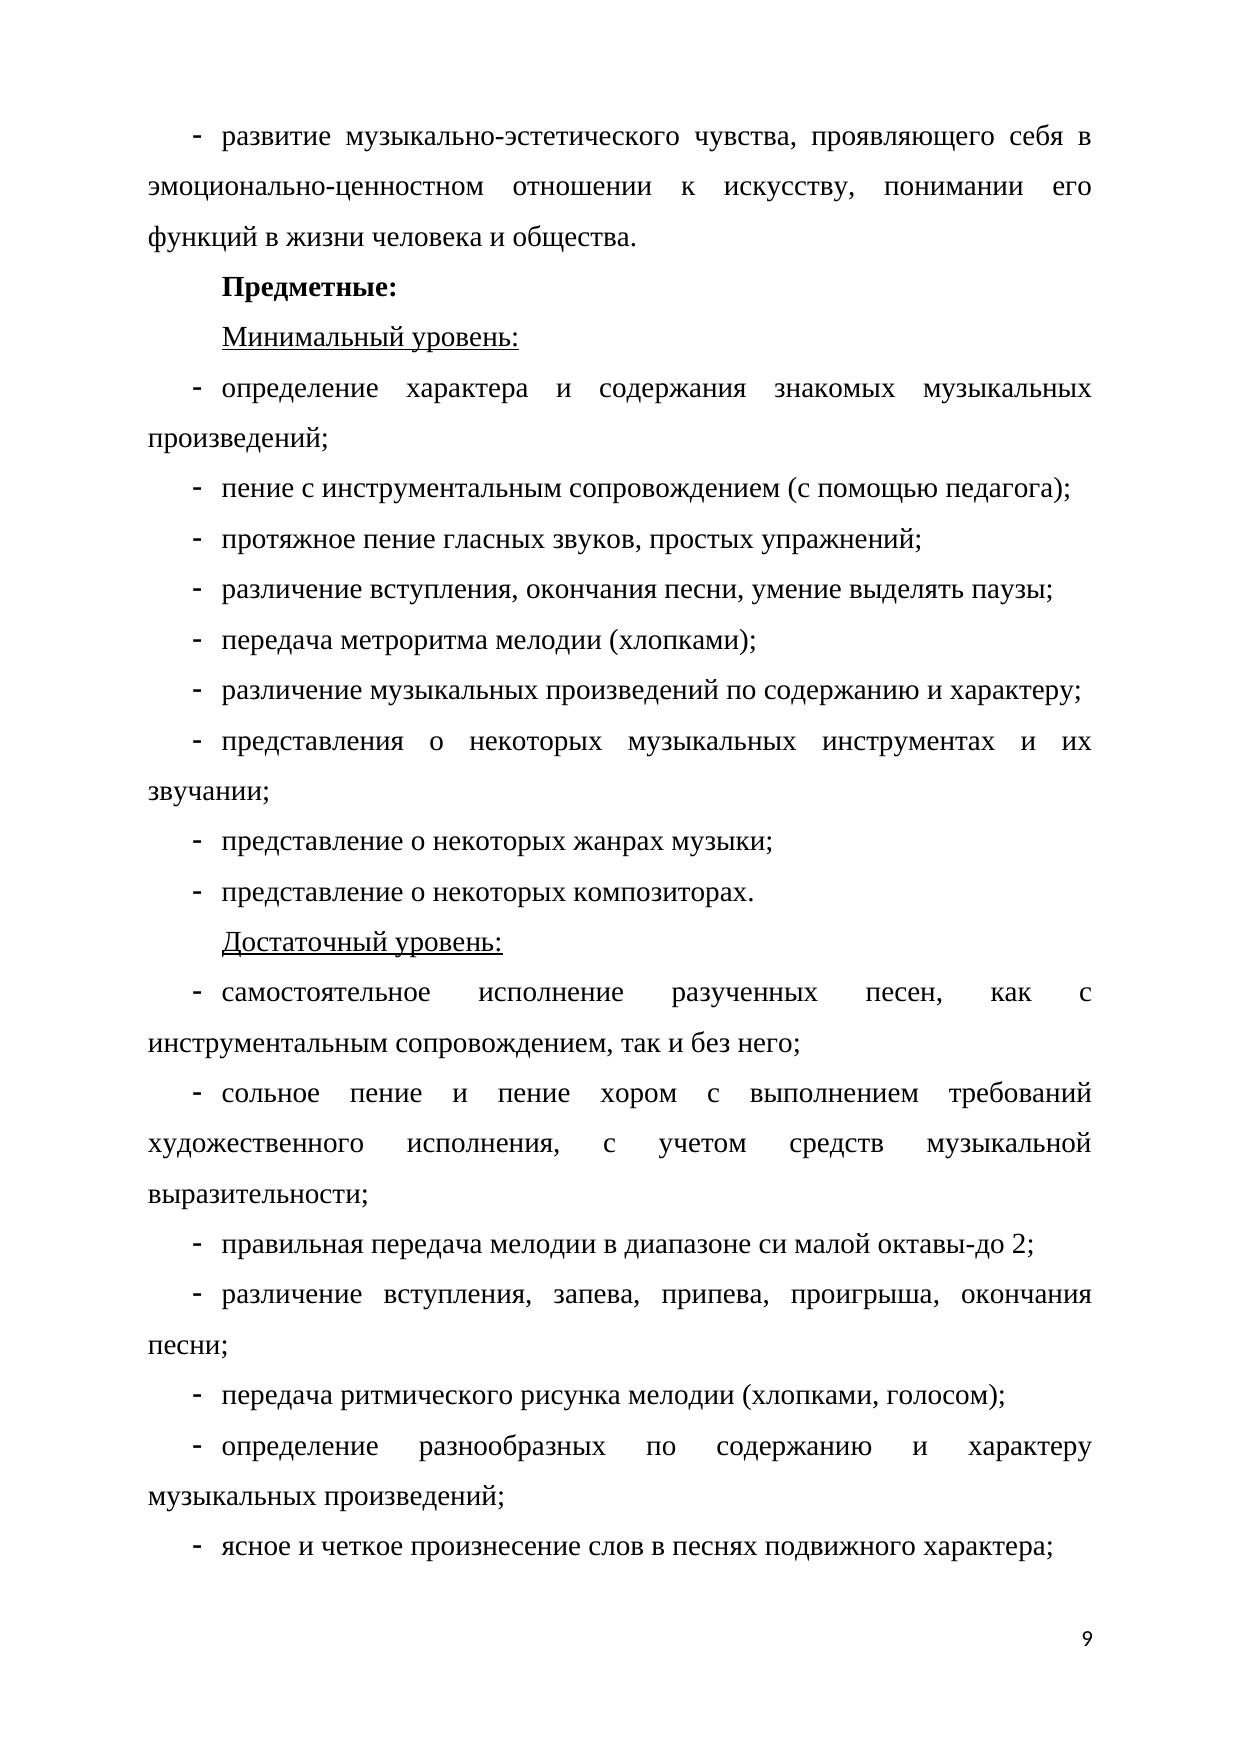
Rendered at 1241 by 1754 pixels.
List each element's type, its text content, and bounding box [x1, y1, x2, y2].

list протяжное пение гласных звуков, простых упражнений; [148, 521, 1092, 554]
list определение характера и содержания знакомых музыкальных произведений; [148, 370, 1092, 454]
text Предметные: [148, 269, 1092, 303]
text Минимальный уровень: [148, 319, 1092, 353]
list различение вступления, окончания песни, умение выделять паузы; [148, 571, 1092, 605]
list различение вступления, запева, припева, проигрыша, окончания песни; [148, 1277, 1092, 1361]
list различение музыкальных произведений по содержанию и характеру; [148, 672, 1092, 706]
list сольное пение и пение хором с выполнением требований художественного исполнения, с учетом средств музыкальной выразительности; [148, 1075, 1092, 1209]
list передача ритмического рисунка мелодии (хлопками, голосом); [148, 1377, 1092, 1411]
list определение разнообразных по содержанию и характеру музыкальных произведений; [148, 1428, 1092, 1512]
list пение с инструментальным сопровождением (с помощью педагога); [148, 471, 1092, 504]
list развитие музыкально-эстетического чувства, проявляющего себя в эмоционально-ценностном отношении к искусству, понимании его функций в жизни человека и общества. [148, 118, 1092, 252]
list представление о некоторых композиторах. [148, 874, 1092, 907]
list передача метроритма мелодии (хлопками); [148, 622, 1092, 655]
list представление о некоторых жанрах музыки; [148, 823, 1092, 857]
list ясное и четкое произнесение слов в песнях подвижного характера; [148, 1528, 1092, 1562]
list правильная передача мелодии в диапазоне си малой октавы-до 2; [148, 1226, 1092, 1260]
text Достаточный уровень: [148, 924, 1092, 958]
list представления о некоторых музыкальных инструментах и их звучании; [148, 723, 1092, 807]
list самостоятельное исполнение разученных песен, как с инструментальным сопровождением, так и без него; [148, 974, 1092, 1058]
